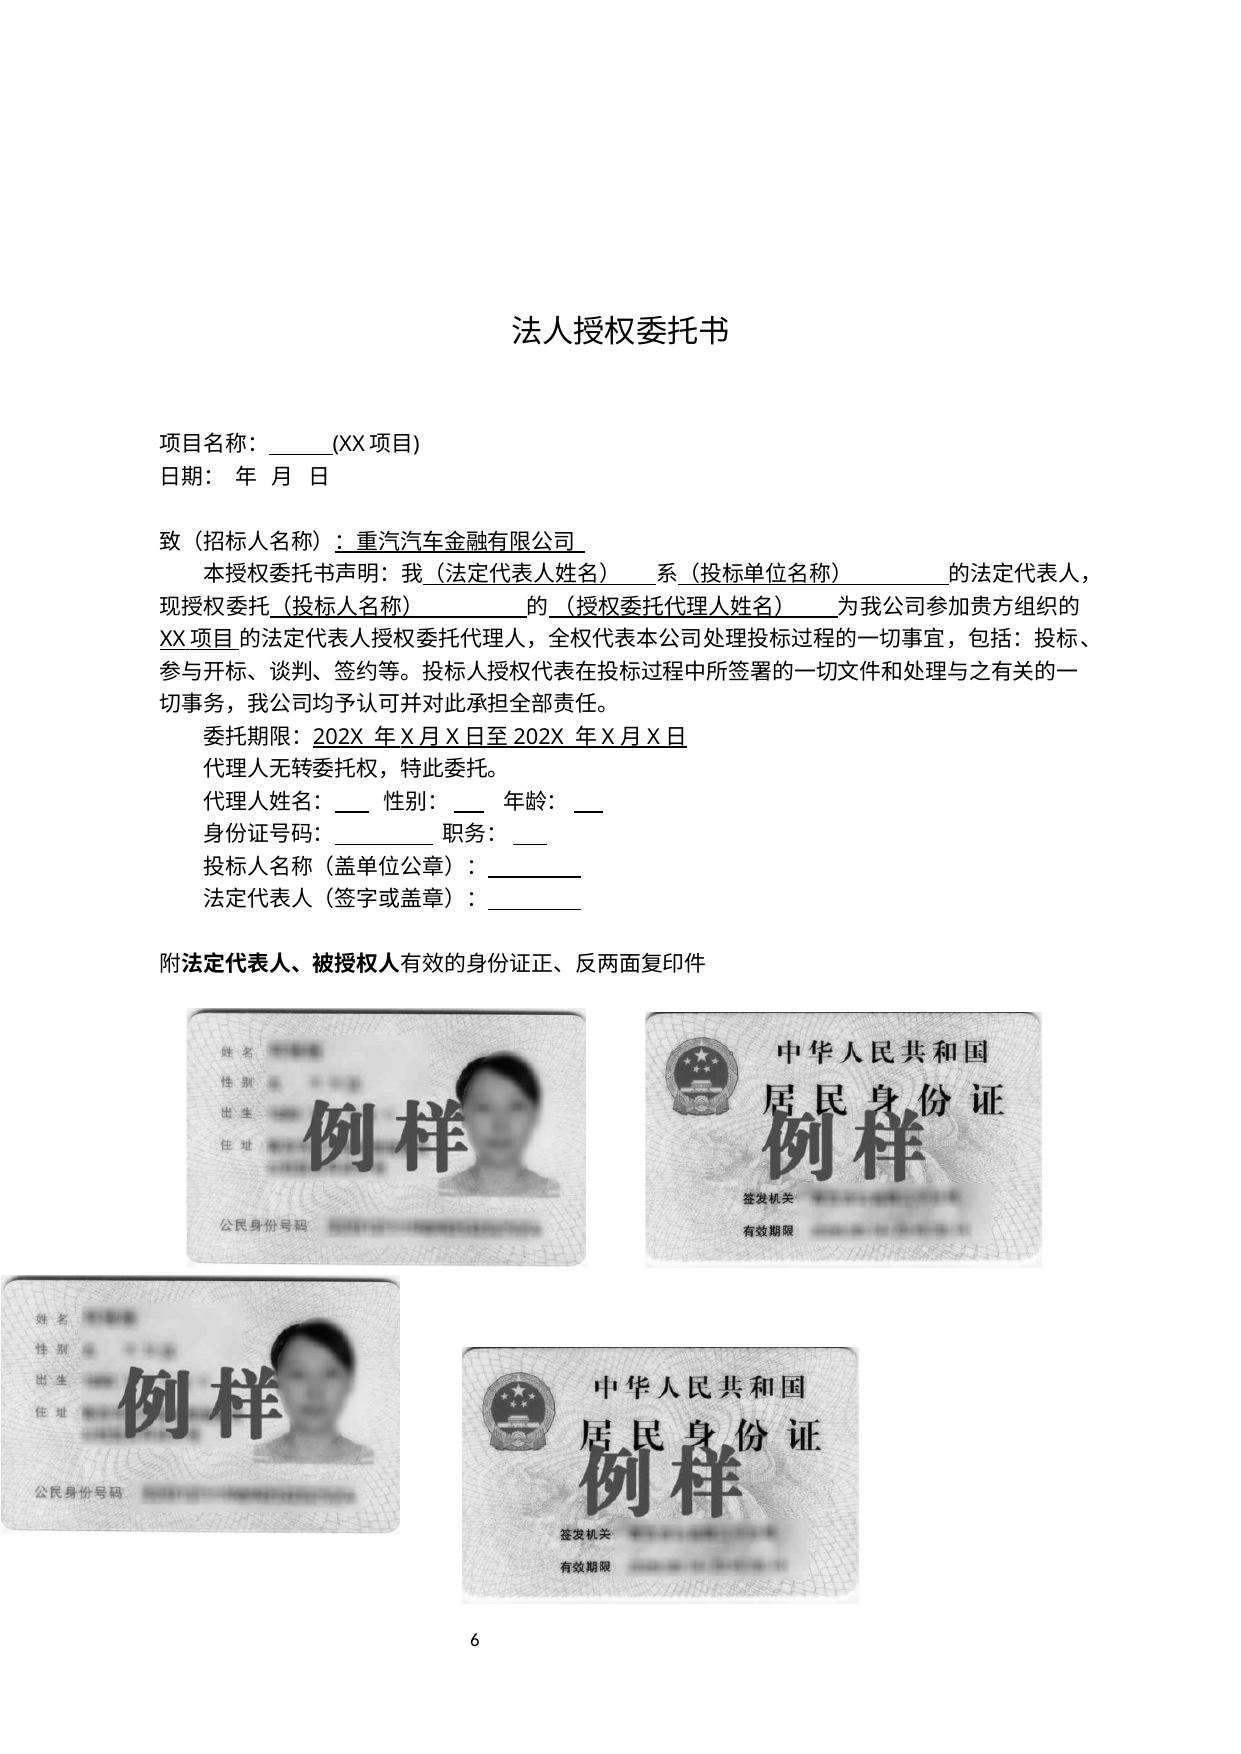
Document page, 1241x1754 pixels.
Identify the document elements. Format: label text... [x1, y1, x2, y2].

text 致（招标人名称）：重汽汽车金融有限公司 [159, 523, 1081, 556]
text 日期： 年 月 日 [159, 458, 1081, 491]
text 法定代表人（签字或盖章）： [159, 881, 1081, 913]
text 法人授权委托书 [159, 296, 1081, 361]
text 本授权委托书声明：我（法定代表人姓名） 系（投标单位名称） 的法定代表人，现授权委托（投标人名称） 的 （授权委托代理人姓名） 为我公司参加贵方组织的 XX项目 的法定代表人授权委托代理人，全权代表本公司处理投标过程的一切事宜，包括：投标、参与开标、谈判、签约等。投标人授权代表在投标过程中所签署的一切文件和处理与之有关的一切事务，我公司均予认可并对此承担全部责任。 [159, 556, 1081, 718]
text 代理人姓名： 性别： 年龄： [159, 783, 1081, 816]
text 投标人名称（盖单位公章）： [159, 848, 1081, 881]
text 代理人无转委托权，特此委托。 [159, 751, 1081, 783]
text 身份证号码： 职务： [159, 816, 1081, 848]
text 项目名称： (XX项目) [159, 426, 1081, 458]
text 委托期限：202X 年X 月 X 日至 202X 年 X 月 X 日 [159, 718, 1081, 751]
text 附法定代表人、被授权人有效的身份证正、反两面复印件 [159, 946, 1081, 978]
